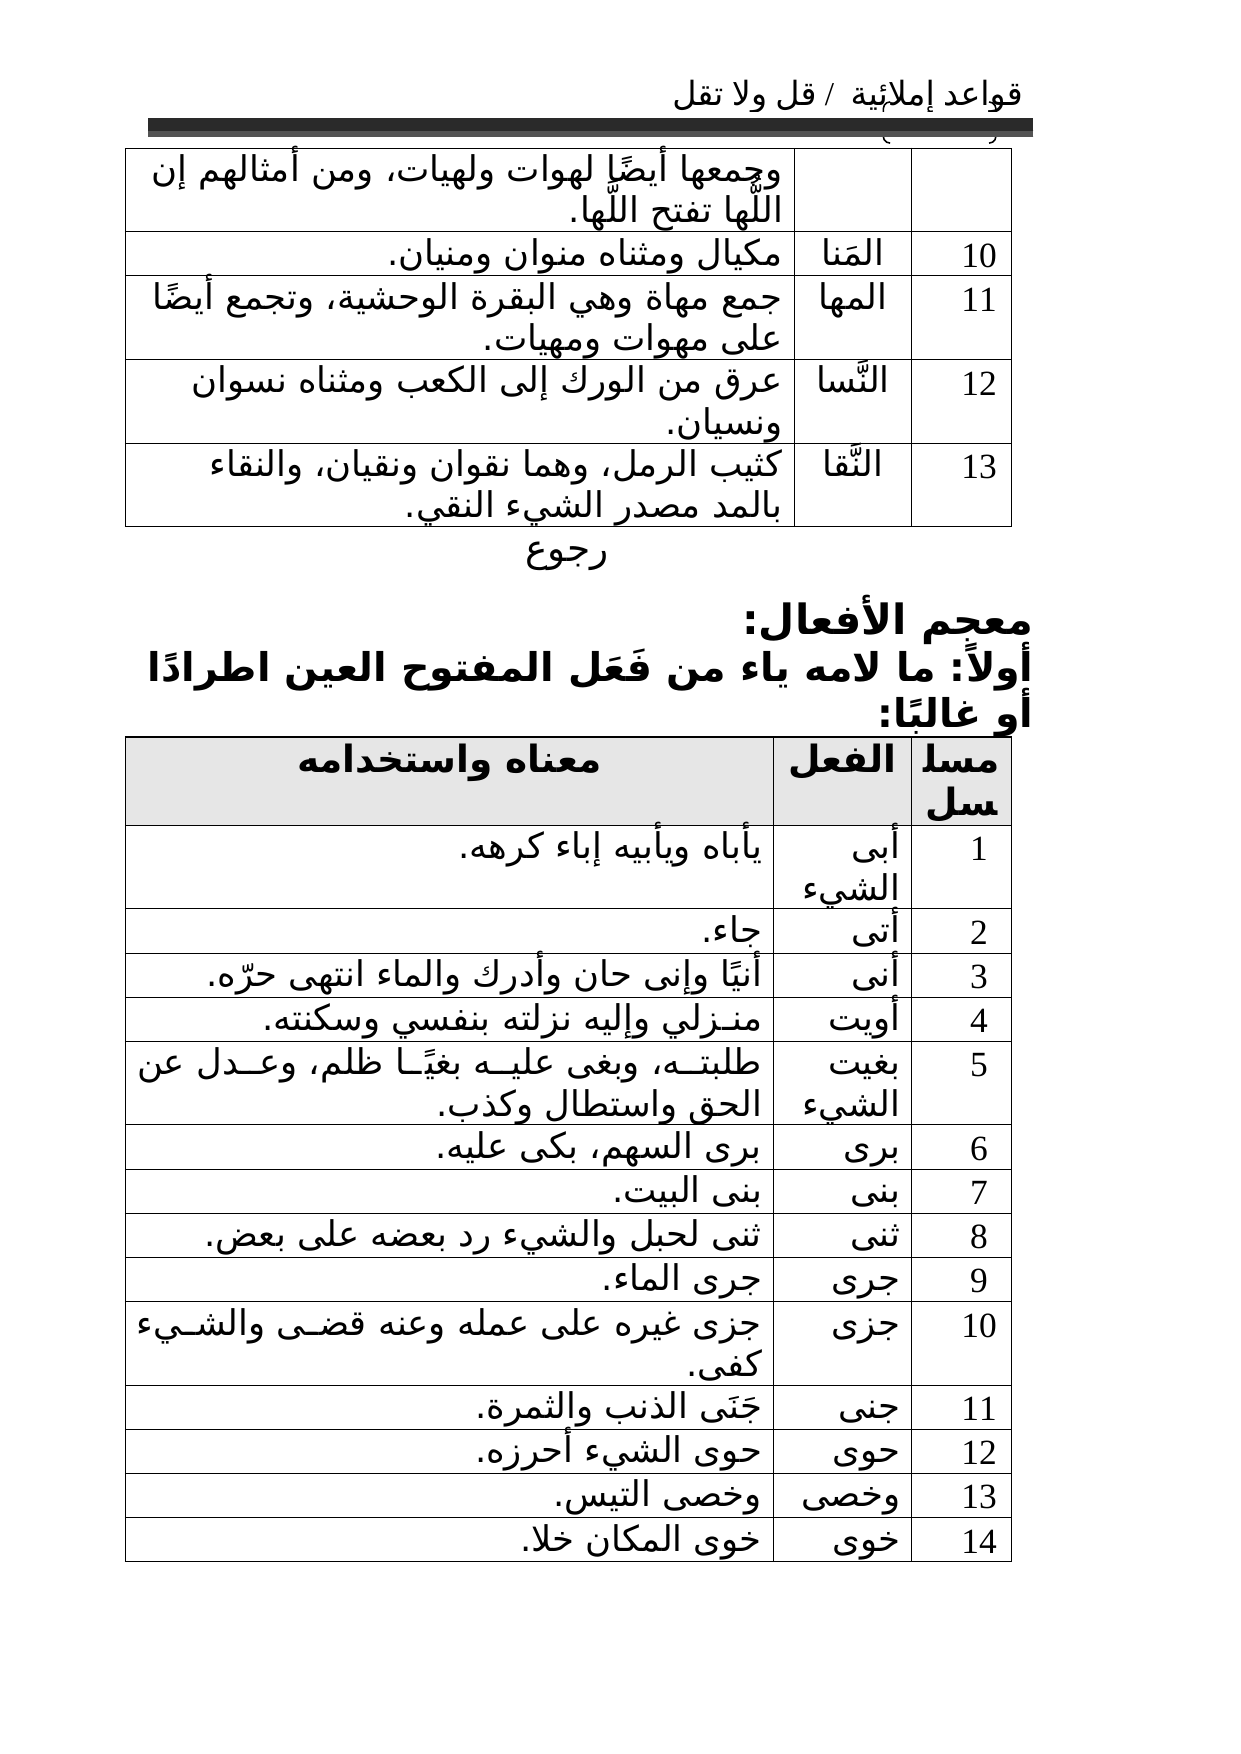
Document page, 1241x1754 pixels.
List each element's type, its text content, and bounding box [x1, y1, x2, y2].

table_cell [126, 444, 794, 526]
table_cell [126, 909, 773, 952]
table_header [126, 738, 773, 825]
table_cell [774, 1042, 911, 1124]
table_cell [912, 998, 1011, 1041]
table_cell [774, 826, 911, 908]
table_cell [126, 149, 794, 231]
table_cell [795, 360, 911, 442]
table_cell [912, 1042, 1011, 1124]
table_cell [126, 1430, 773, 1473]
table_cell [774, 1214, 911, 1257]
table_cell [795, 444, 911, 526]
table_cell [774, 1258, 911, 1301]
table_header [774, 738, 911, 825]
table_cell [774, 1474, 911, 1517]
subtitle معجم الأفعال: [148, 596, 1033, 644]
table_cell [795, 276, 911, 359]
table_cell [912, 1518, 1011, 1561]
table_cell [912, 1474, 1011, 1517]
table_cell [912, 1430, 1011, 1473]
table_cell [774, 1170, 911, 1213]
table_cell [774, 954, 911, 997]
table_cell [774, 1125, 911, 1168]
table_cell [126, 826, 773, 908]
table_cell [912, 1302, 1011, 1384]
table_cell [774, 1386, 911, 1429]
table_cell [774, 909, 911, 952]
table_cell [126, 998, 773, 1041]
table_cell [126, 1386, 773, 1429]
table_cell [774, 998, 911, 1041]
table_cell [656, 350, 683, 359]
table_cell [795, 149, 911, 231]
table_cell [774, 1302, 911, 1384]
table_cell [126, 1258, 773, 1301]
subtitle أولاً: ما لامه ياء من فَعَل المفتوح العين اطرادًا أو غالبًا: [148, 644, 1033, 736]
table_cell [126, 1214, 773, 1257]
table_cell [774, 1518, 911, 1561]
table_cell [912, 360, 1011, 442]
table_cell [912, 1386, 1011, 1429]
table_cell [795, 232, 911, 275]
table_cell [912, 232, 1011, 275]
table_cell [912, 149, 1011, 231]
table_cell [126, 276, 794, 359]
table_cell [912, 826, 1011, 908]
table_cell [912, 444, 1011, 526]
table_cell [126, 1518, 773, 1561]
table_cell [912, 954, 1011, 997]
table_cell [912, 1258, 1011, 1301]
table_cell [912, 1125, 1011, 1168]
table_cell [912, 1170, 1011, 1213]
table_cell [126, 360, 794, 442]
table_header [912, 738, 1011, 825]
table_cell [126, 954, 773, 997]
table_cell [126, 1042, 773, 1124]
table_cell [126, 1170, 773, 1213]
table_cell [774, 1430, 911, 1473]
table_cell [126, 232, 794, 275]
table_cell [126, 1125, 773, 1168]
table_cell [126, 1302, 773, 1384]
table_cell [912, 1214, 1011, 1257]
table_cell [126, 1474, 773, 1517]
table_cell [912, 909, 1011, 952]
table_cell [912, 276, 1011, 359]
